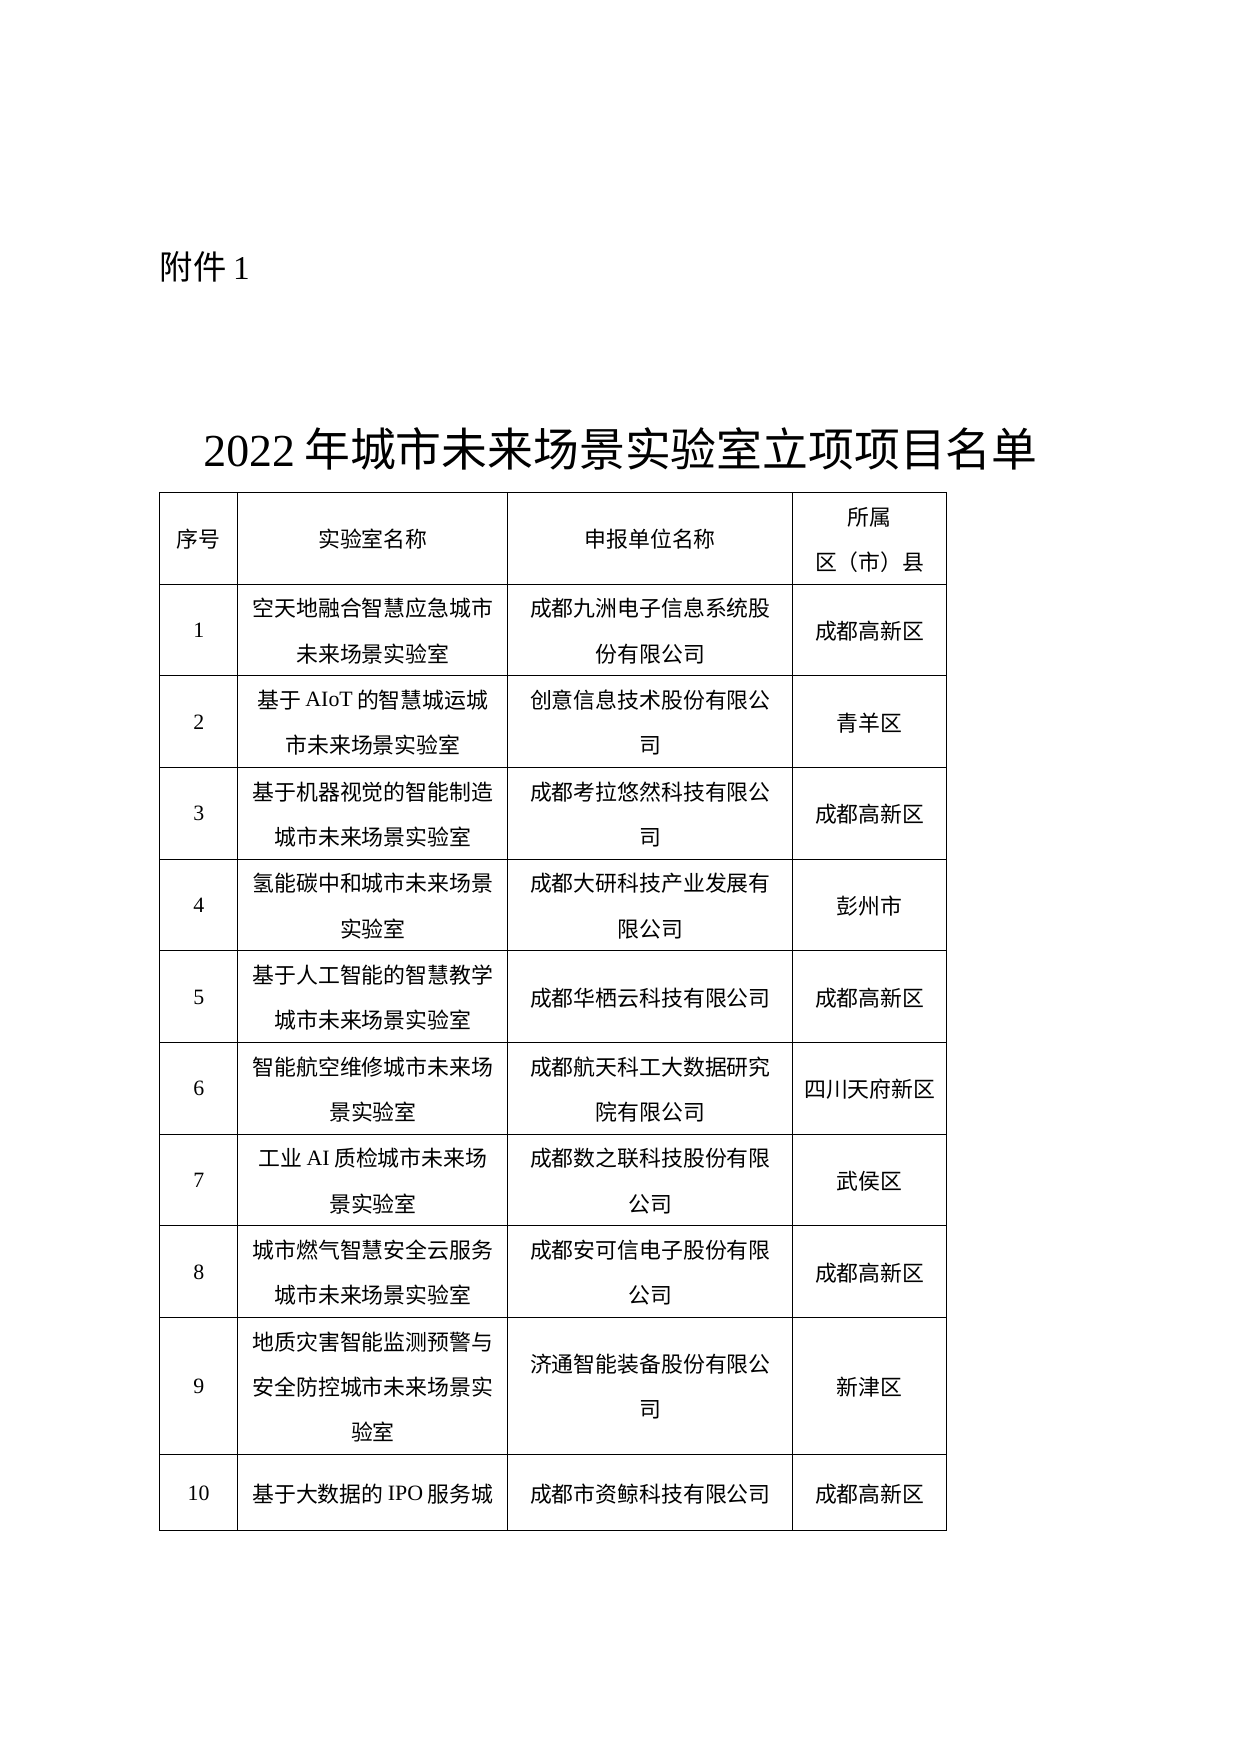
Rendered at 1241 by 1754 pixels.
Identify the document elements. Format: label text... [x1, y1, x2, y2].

table_cell 新津区 [793, 1318, 946, 1454]
table_cell 四川天府新区 [793, 1043, 946, 1133]
table_cell 基于大数据的IPO服务城市未来场景实验室 [238, 1455, 507, 1530]
table_cell 成都航天科工大数据研究院有限公司 [508, 1043, 792, 1133]
text 附件1 [159, 220, 1081, 311]
table_cell 创意信息技术股份有限公司 [508, 676, 792, 767]
table_cell 地质灾害智能监测预警与安全防控城市未来场景实验室 [238, 1318, 507, 1454]
table_cell 基于AIoT的智慧城运城市未来场景实验室 [238, 676, 507, 767]
table_cell 9 [160, 1318, 237, 1454]
table_cell 基于人工智能的智慧教学城市未来场景实验室 [238, 951, 507, 1042]
table_cell 济通智能装备股份有限公司 [508, 1318, 792, 1454]
table_cell 成都高新区 [793, 951, 946, 1042]
table_cell 1 [160, 585, 237, 675]
table_cell 2 [160, 676, 237, 767]
table_cell 氢能碳中和城市未来场景实验室 [238, 860, 507, 950]
table_cell 成都市资鲸科技有限公司 [508, 1455, 792, 1530]
table_header 所属 区（市）县 [793, 493, 946, 583]
table_cell 城市燃气智慧安全云服务城市未来场景实验室 [238, 1226, 507, 1317]
table_cell 成都数之联科技股份有限公司 [508, 1135, 792, 1225]
table_cell 7 [160, 1135, 237, 1225]
table_cell 10 [160, 1455, 237, 1530]
table_header 申报单位名称 [508, 493, 792, 583]
table_cell 成都高新区 [793, 768, 946, 858]
table_cell 成都大研科技产业发展有限公司 [508, 860, 792, 950]
table_cell 成都安可信电子股份有限公司 [508, 1226, 792, 1317]
text 2022年城市未来场景实验室立项项目名单 [159, 401, 1081, 492]
table_cell 智能航空维修城市未来场景实验室 [238, 1043, 507, 1133]
table_cell 武侯区 [793, 1135, 946, 1225]
table_cell 成都九洲电子信息系统股份有限公司 [508, 585, 792, 675]
table_cell 8 [160, 1226, 237, 1317]
table_cell 彭州市 [793, 860, 946, 950]
table_header 序号 [160, 493, 237, 583]
table_cell 工业AI质检城市未来场景实验室 [238, 1135, 507, 1225]
table_cell 5 [160, 951, 237, 1042]
table_cell 3 [160, 768, 237, 858]
table_cell 4 [160, 860, 237, 950]
table_cell 基于机器视觉的智能制造城市未来场景实验室 [238, 768, 507, 858]
table_cell 成都高新区 [793, 1455, 946, 1530]
table_cell 成都华栖云科技有限公司 [508, 951, 792, 1042]
table_cell 成都高新区 [793, 585, 946, 675]
table_cell 成都高新区 [793, 1226, 946, 1317]
table_cell 青羊区 [793, 676, 946, 767]
table_cell 成都考拉悠然科技有限公司 [508, 768, 792, 858]
table_cell 空天地融合智慧应急城市未来场景实验室 [238, 585, 507, 675]
table_cell 6 [160, 1043, 237, 1133]
table_header 实验室名称 [238, 493, 507, 583]
